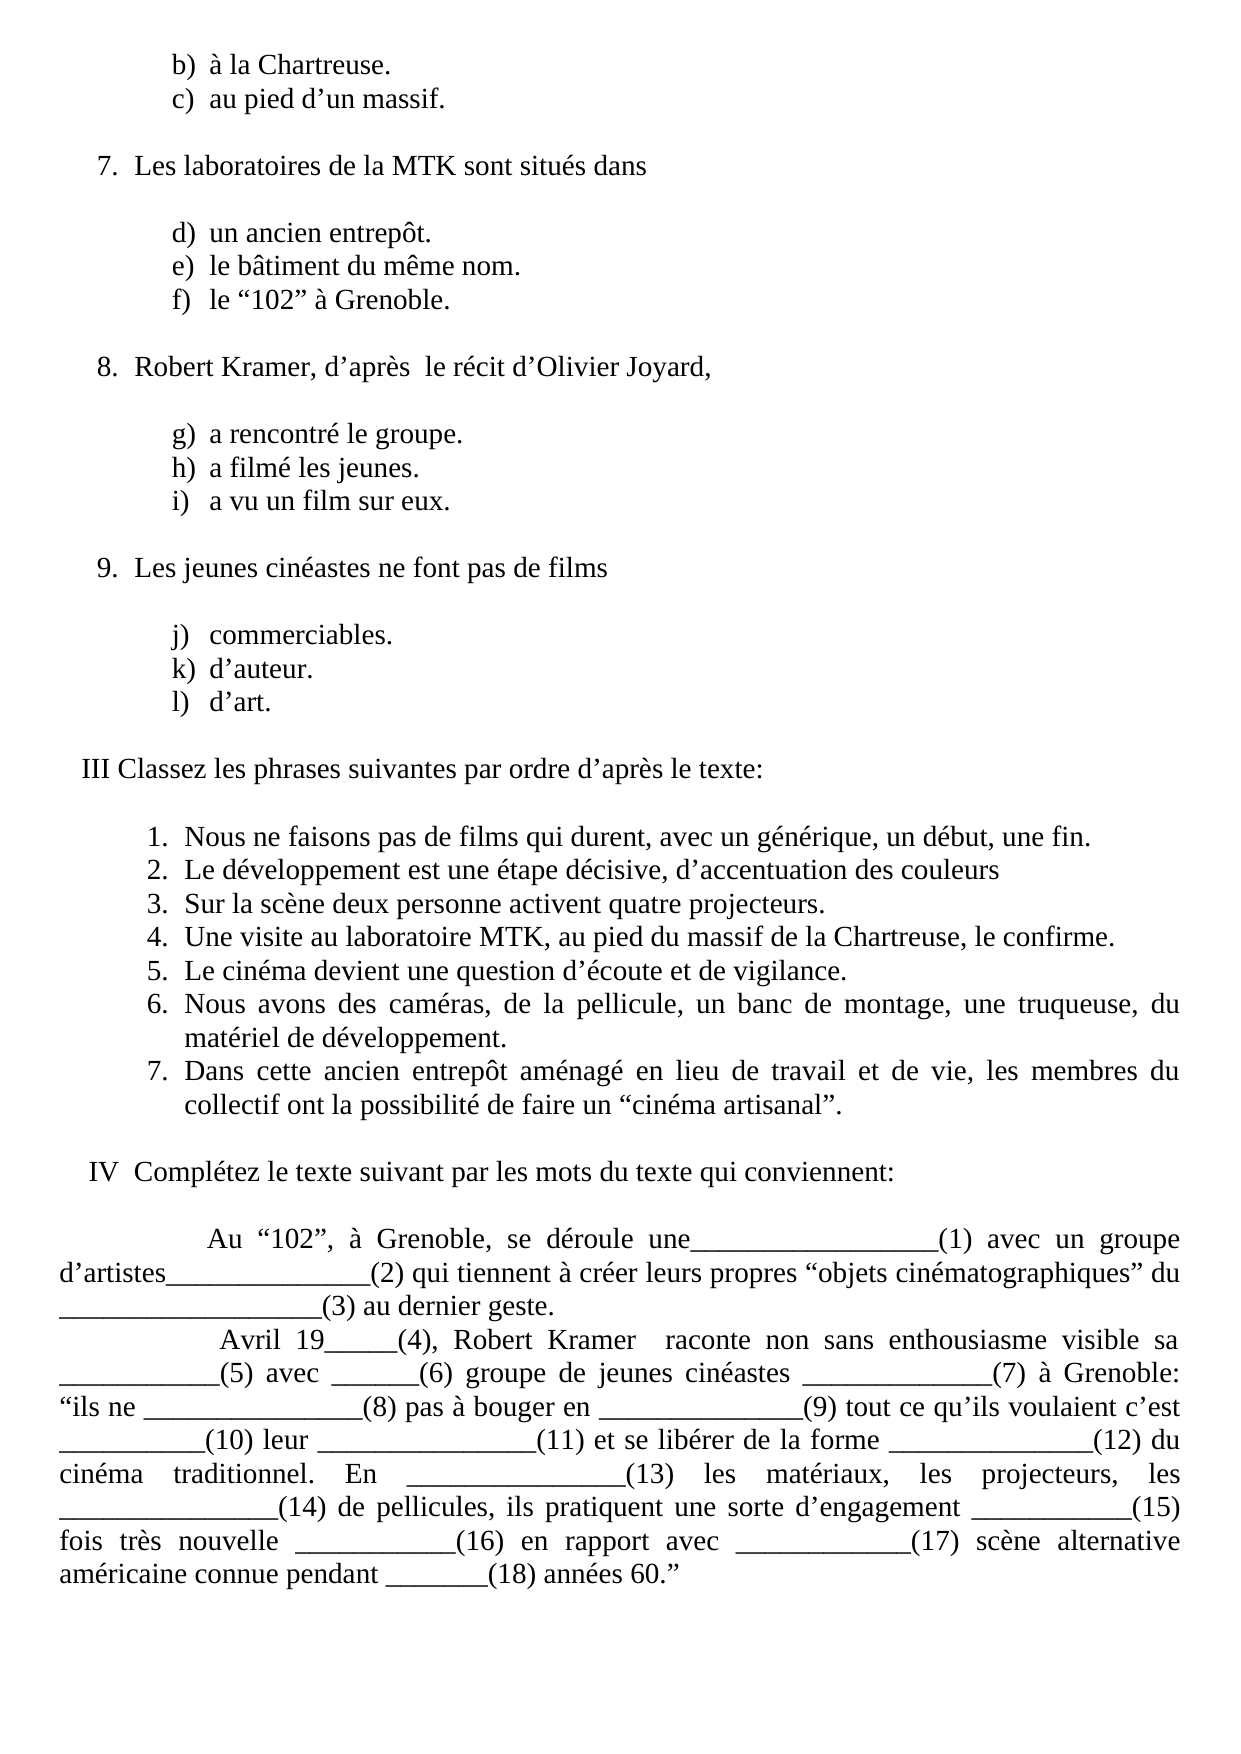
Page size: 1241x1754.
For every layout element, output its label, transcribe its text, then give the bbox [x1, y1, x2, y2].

text Au “, à Grenoble, se déroule une_________________(1) avec un groupe d’artistes______________(2) qui tiennent à créer leurs propres “objets cinématographiques” du __________________(3) au dernier geste. [59, 1221, 1181, 1322]
list Le développement est une étape décisive, d’accentuation des couleurs [147, 852, 1181, 886]
list d’art. [172, 684, 1181, 718]
list a filmé les jeunes. [172, 450, 1181, 483]
list a vu un film sur eux. [172, 483, 1181, 517]
text III Classez les phrases suivantes par ordre d’après le texte: [59, 752, 1181, 785]
list Nous avons des caméras, de la pellicule, un banc de montage, une truqueuse, du matériel de développement. [147, 986, 1181, 1053]
text IV Complétez le texte suivant par les mots du texte qui conviennent: [59, 1154, 1181, 1188]
list Les jeunes cinéastes ne font pas de films [97, 550, 1181, 584]
list au pied d’un massif. [172, 81, 1181, 114]
list d’auteur. [172, 651, 1181, 684]
list Dans cette ancien entrepôt aménagé en lieu de travail et de vie, les membres du collectif ont la possibilité de faire un “cinéma artisanal”. [147, 1053, 1181, 1121]
list Sur la scène deux personne activent quatre projecteurs. [147, 886, 1181, 919]
list un ancien entrepôt. [172, 215, 1181, 248]
list Une visite au laboratoire MTK, au pied du massif de , le confirme. [147, 919, 1181, 953]
list Nous ne faisons pas de films qui durent, avec un générique, un début, une fin. [147, 819, 1181, 852]
list à la Chartreuse. [172, 47, 1181, 81]
list Les laboratoires de sont situés dans [97, 148, 1181, 181]
list le “ à . [172, 282, 1181, 316]
list Robert Kramer, d’après le récit d’Olivier Joyard, [97, 349, 1181, 383]
list commerciables. [172, 617, 1181, 651]
text Avril 19_____(4), Robert Kramer raconte non sans enthousiasme visible sa ___________(5) avec ______(6) groupe de jeunes cinéastes _____________(7) à Grenoble: “ils ne _______________(8) pas à bouger en ______________(9) tout ce qu’ils voulaient c’est __________(10) leur _______________(11) et se libérer de la forme ______________(12) du cinéma traditionnel. En _______________(13) les matériaux, les projecteurs, les _______________(14) de pellicules, ils pratiquent une sorte d’engagement ___________(15) fois très nouvelle ___________(16) en rapport avec ____________(17) scène alternative américaine connue pendant _______(18) années [59, 1322, 1181, 1590]
list le bâtiment du même nom. [172, 248, 1181, 282]
list a rencontré le groupe. [172, 416, 1181, 450]
list Le cinéma devient une question d’écoute et de vigilance. [147, 953, 1181, 986]
